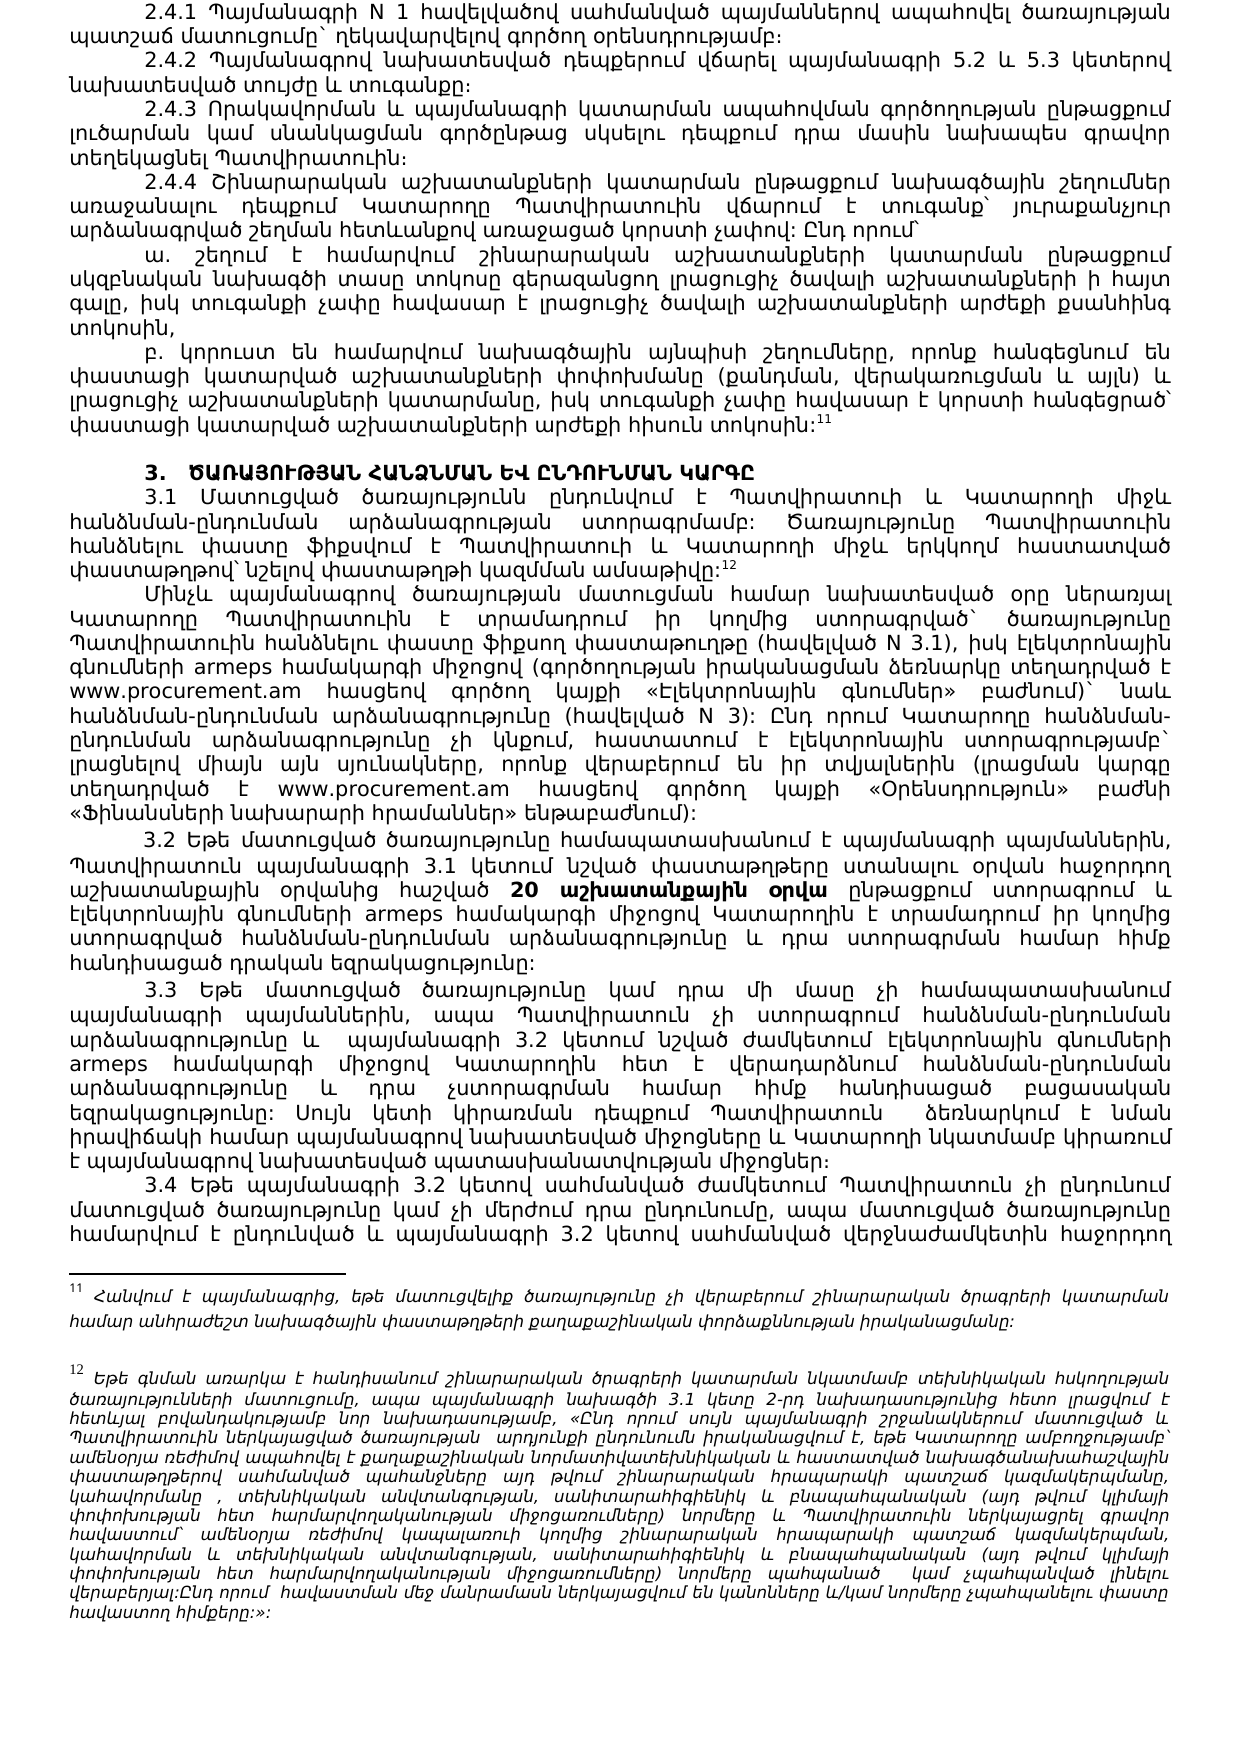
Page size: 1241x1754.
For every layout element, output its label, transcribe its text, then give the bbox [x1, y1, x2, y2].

text 2.4.2 Պայմանագրով նախատեսված դեպքերում վճարել պայմանագրի 5.2 և 5.3 կետերով նախատեսված տույժը և տուգանքը։ [69, 48, 1172, 97]
text բ. կորուստ են համարվում նախագծային այնպիսի շեղումները, որոնք հանգեցնում են փաստացի կատարված աշխատանքների փոփոխմանը (քանդման, վերակառուցման և այլն) և լրացուցիչ աշխատանքների կատարմանը, իսկ տուգանքի չափը հավասար է կորստի հանգեցրած՝ փաստացի կատարված աշխատանքների արժեքի հիսուն տոկոսին: [69, 340, 1172, 437]
text 3. ԾԱՌԱՅՈՒԹՅԱՆ ՀԱՆՁՆՄԱՆ ԵՎ ԸՆԴՈՒՆՄԱՆ ԿԱՐԳԸ [69, 461, 1172, 485]
text 2.4.1 Պայմանագրի N 1 հավելվածով սահմանված պայմաններով ապահովել ծառայության պատշաճ մատուցումը` ղեկավարվելով գործող օրենսդրությամբ։ [69, 0, 1172, 48]
text 3.3 Եթե մատուցված ծառայությունը կամ դրա մի մասը չի համապատասխանում պայմանագրի պայմաններին, ապա Պատվիրատուն չի ստորագրում հանձնման-ընդունման արձանագրությունը և պայմանագրի 3.2 կետում նշված ժամկետում էլեկտրոնային գնումների armeps համակարգի միջոցով Կատարողին հետ է վերադարձնում հանձնման-ընդունման արձանագրությունը և դրա չստորագրման համար հիմք հանդիսացած բացասական եզրակացությունը: Սույն կետի կիրառման դեպքում Պատվիրատուն ձեռնարկում է նման իրավիճակի համար պայմանագրով նախատեսված միջոցները և Կատարողի նկատմամբ կիրառում է պայմանագրով նախատեսված պատասխանատվության միջոցներ։ [69, 975, 1172, 1173]
text 3.2 Եթե մատուցված ծառայությունը համապատասխանում է պայմանագրի պայմաններին, Պատվիրատուն պայմանագրի 3.1 կետում նշված փաստաթղթերը ստանալու օրվան հաջորդող աշխատանքային օրվանից հաշված 20 աշխատանքային օրվա ընթացքում ստորագրում և էլեկտրոնային գնումների armeps համակարգի միջոցով Կատարողին է տրամադրում իր կողմից ստորագրված հանձնման-ընդունման արձանագրությունը և դրա ստորագրման համար հիմք հանդիսացած դրական եզրակացությունը: [69, 825, 1172, 975]
text 2.4.4 Շինարարական աշխատանքների կատարման ընթացքում նախագծային շեղումներ առաջանալու դեպքում Կատարողը Պատվիրատուին վճարում է տուգանք՝ յուրաքանչյուր արձանագրված շեղման հետևանքով առաջացած կորստի չափով: Ընդ որում՝ [69, 170, 1172, 243]
text Մինչև պայմանագրով ծառայության մատուցման համար նախատեսված օրը ներառյալ Կատարողը Պատվիրատուին է տրամադրում իր կողմից ստորագրված` ծառայությունը Պատվիրատուին հանձնելու փաստը ֆիքսող փաստաթուղթը (հավելված N 3.1), իսկ էլեկտրոնային գնումների armeps համակարգի միջոցով (գործողության իրականացման ձեռնարկը տեղադրված է www.procurement.am հասցեով գործող կայքի «Էլեկտրոնային գնումներ» բաժնում)` նաև հանձնման-ընդունման արձանագրությունը (հավելված N 3): Ընդ որում Կատարողը հանձնման-ընդունման արձանագրությունը չի կնքում, հաստատում է էլեկտրոնային ստորագրությամբ` լրացնելով միայն այն սյունակները, որոնք վերաբերում են իր տվյալներին (լրացման կարգը տեղադրված է www.procurement.am հասցեով գործող կայքի «Օրենսդրություն» բաժնի «Ֆինանսների նախարարի հրամաններ» ենթաբաժնում): [69, 582, 1172, 825]
text ա. շեղում է համարվում շինարարական աշխատանքների կատարման ընթացքում սկզբնական նախագծի տասը տոկոսը գերազանցող լրացուցիչ ծավալի աշխատանքների ի հայտ գալը, իսկ տուգանքի չափը հավասար է լրացուցիչ ծավալի աշխատանքների արժեքի քսանհինգ տոկոսին, [69, 243, 1172, 340]
text 3.1 Մատուցված ծառայությունն ընդունվում է Պատվիրատուի և Կատարողի միջև հանձնման-ընդունման արձանագրության ստորագրմամբ: Ծառայությունը Պատվիրատուին հանձնելու փաստը ֆիքսվում է Պատվիրատուի և Կատարողի միջև երկկողմ հաստատված փաստաթղթով՝ նշելով փաստաթղթի կազմման ամսաթիվը: [69, 485, 1172, 582]
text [69, 1173, 1172, 1246]
text 2.4.3 Որակավորման և պայմանագրի կատարման ապահովման գործողության ընթացքում լուծարման կամ սնանկացման գործընթաց սկսելու դեպքում դրա մասին նախապես գրավոր տեղեկացնել Պատվիրատուին։ [69, 97, 1172, 170]
